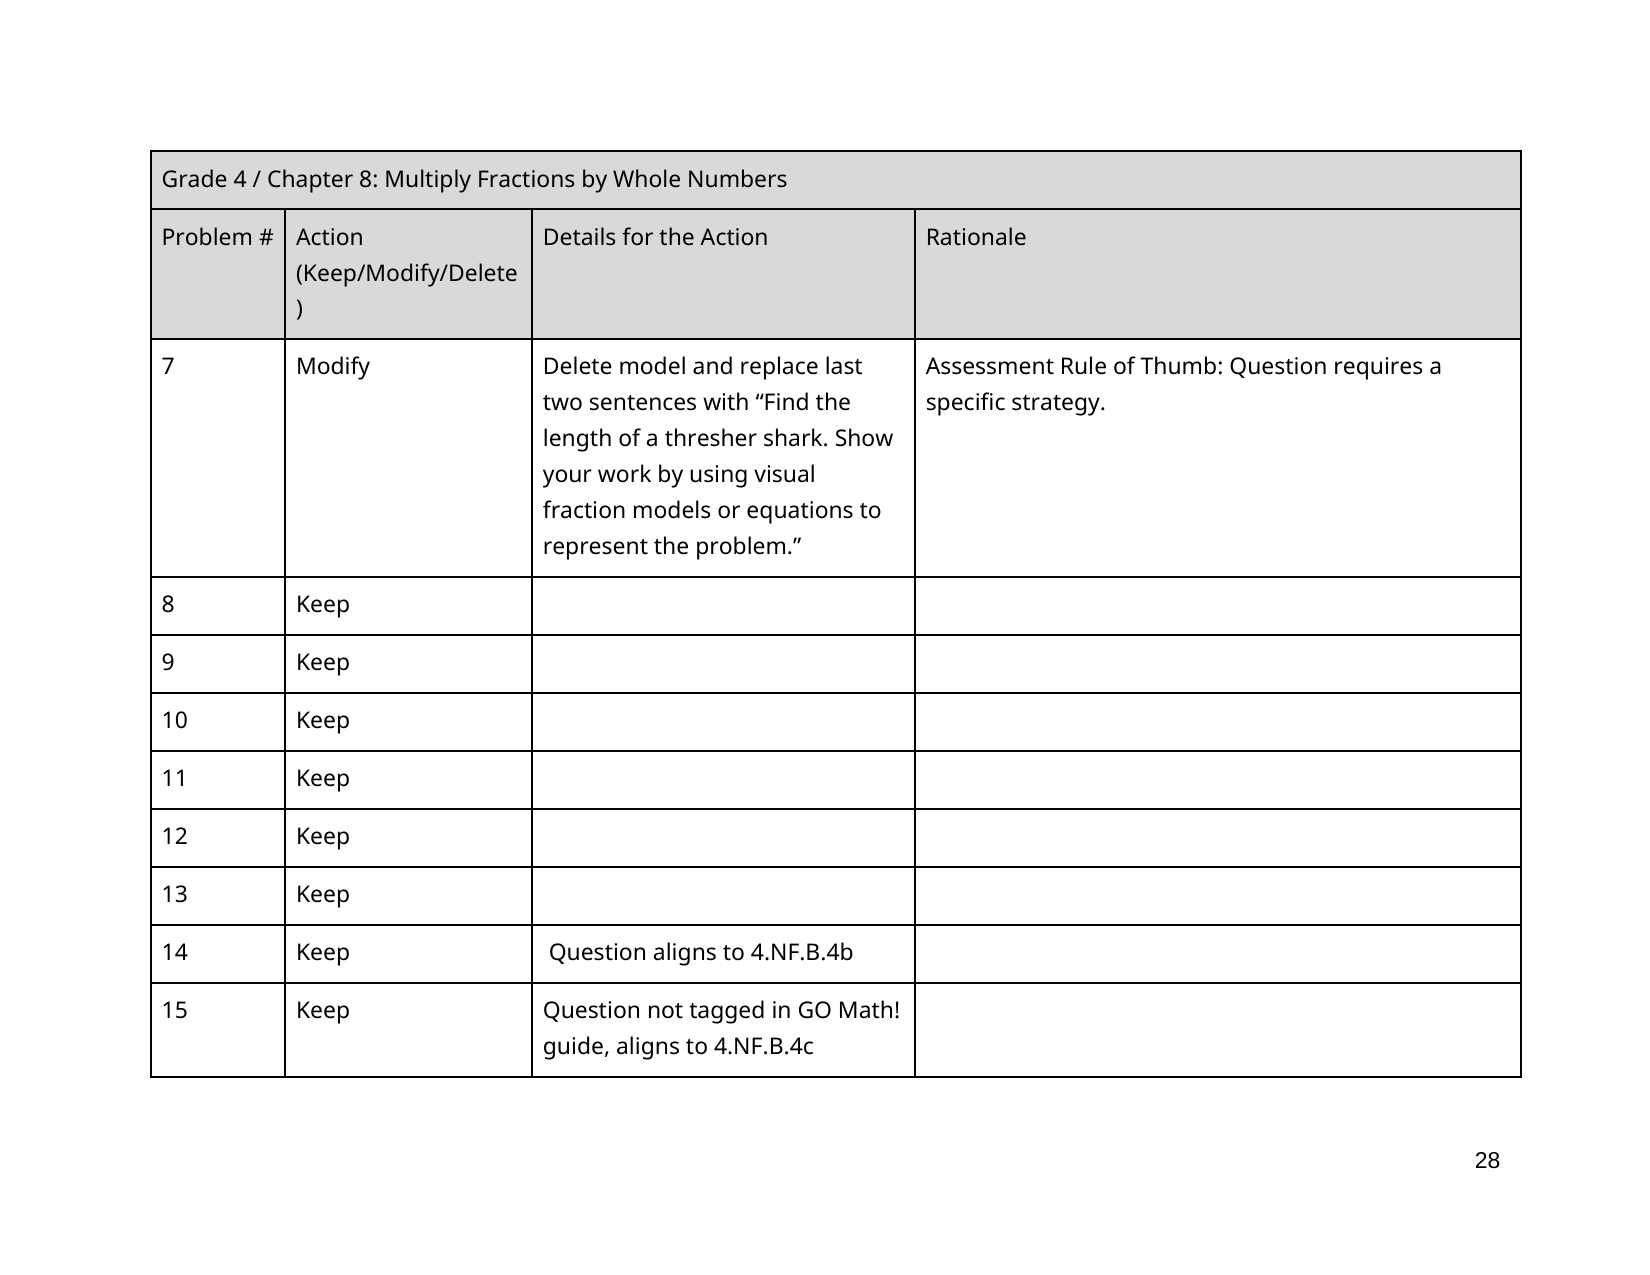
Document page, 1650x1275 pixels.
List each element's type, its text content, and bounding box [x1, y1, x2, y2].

table_cell Problem # [152, 210, 284, 338]
table_cell Keep [286, 984, 531, 1076]
table_cell Keep [286, 752, 531, 808]
table_header Grade 4 / Chapter 8: Multiply Fractions by Whole Numbers [152, 152, 1520, 208]
table_cell [533, 810, 914, 866]
table_cell 13 [152, 868, 284, 924]
table_cell Keep [286, 578, 531, 634]
table_cell Keep [286, 868, 531, 924]
table_cell Keep [286, 810, 531, 866]
table_cell 14 [152, 926, 284, 982]
table_cell Assessment Rule of Thumb: Question requires a specific strategy. [916, 340, 1520, 576]
table_cell [916, 810, 1520, 866]
table_cell [916, 694, 1520, 750]
table_cell [533, 868, 914, 924]
table_cell [533, 752, 914, 808]
table_cell 8 [152, 578, 284, 634]
table_cell [916, 636, 1520, 692]
table_cell 10 [152, 694, 284, 750]
table_cell [533, 578, 914, 634]
table_cell Question not tagged in GO Math! guide, aligns to 4.NF.B.4c [533, 984, 914, 1076]
table_cell Question aligns to 4.NF.B.4b [533, 926, 914, 982]
table_cell 7 [152, 340, 284, 576]
table_cell Delete model and replace last two sentences with “Find the length of a thresher shark. Show your work by using visual fraction models or equations to represent the problem.” [533, 340, 914, 576]
table_cell [916, 868, 1520, 924]
table_cell [916, 984, 1520, 1076]
table_cell [916, 578, 1520, 634]
table_cell [916, 926, 1520, 982]
table_cell [916, 752, 1520, 808]
table_cell Modify [286, 340, 531, 576]
table_cell 11 [152, 752, 284, 808]
table_cell 15 [152, 984, 284, 1076]
table_cell Rationale [916, 210, 1520, 338]
table_cell Keep [286, 636, 531, 692]
table_cell [533, 694, 914, 750]
table_cell Action (Keep/Modify/Delete) [286, 210, 531, 338]
table_cell 12 [152, 810, 284, 866]
table_cell [533, 636, 914, 692]
table_cell Keep [286, 926, 531, 982]
table_cell 9 [152, 636, 284, 692]
table_cell Keep [286, 694, 531, 750]
table_cell Details for the Action [533, 210, 914, 338]
